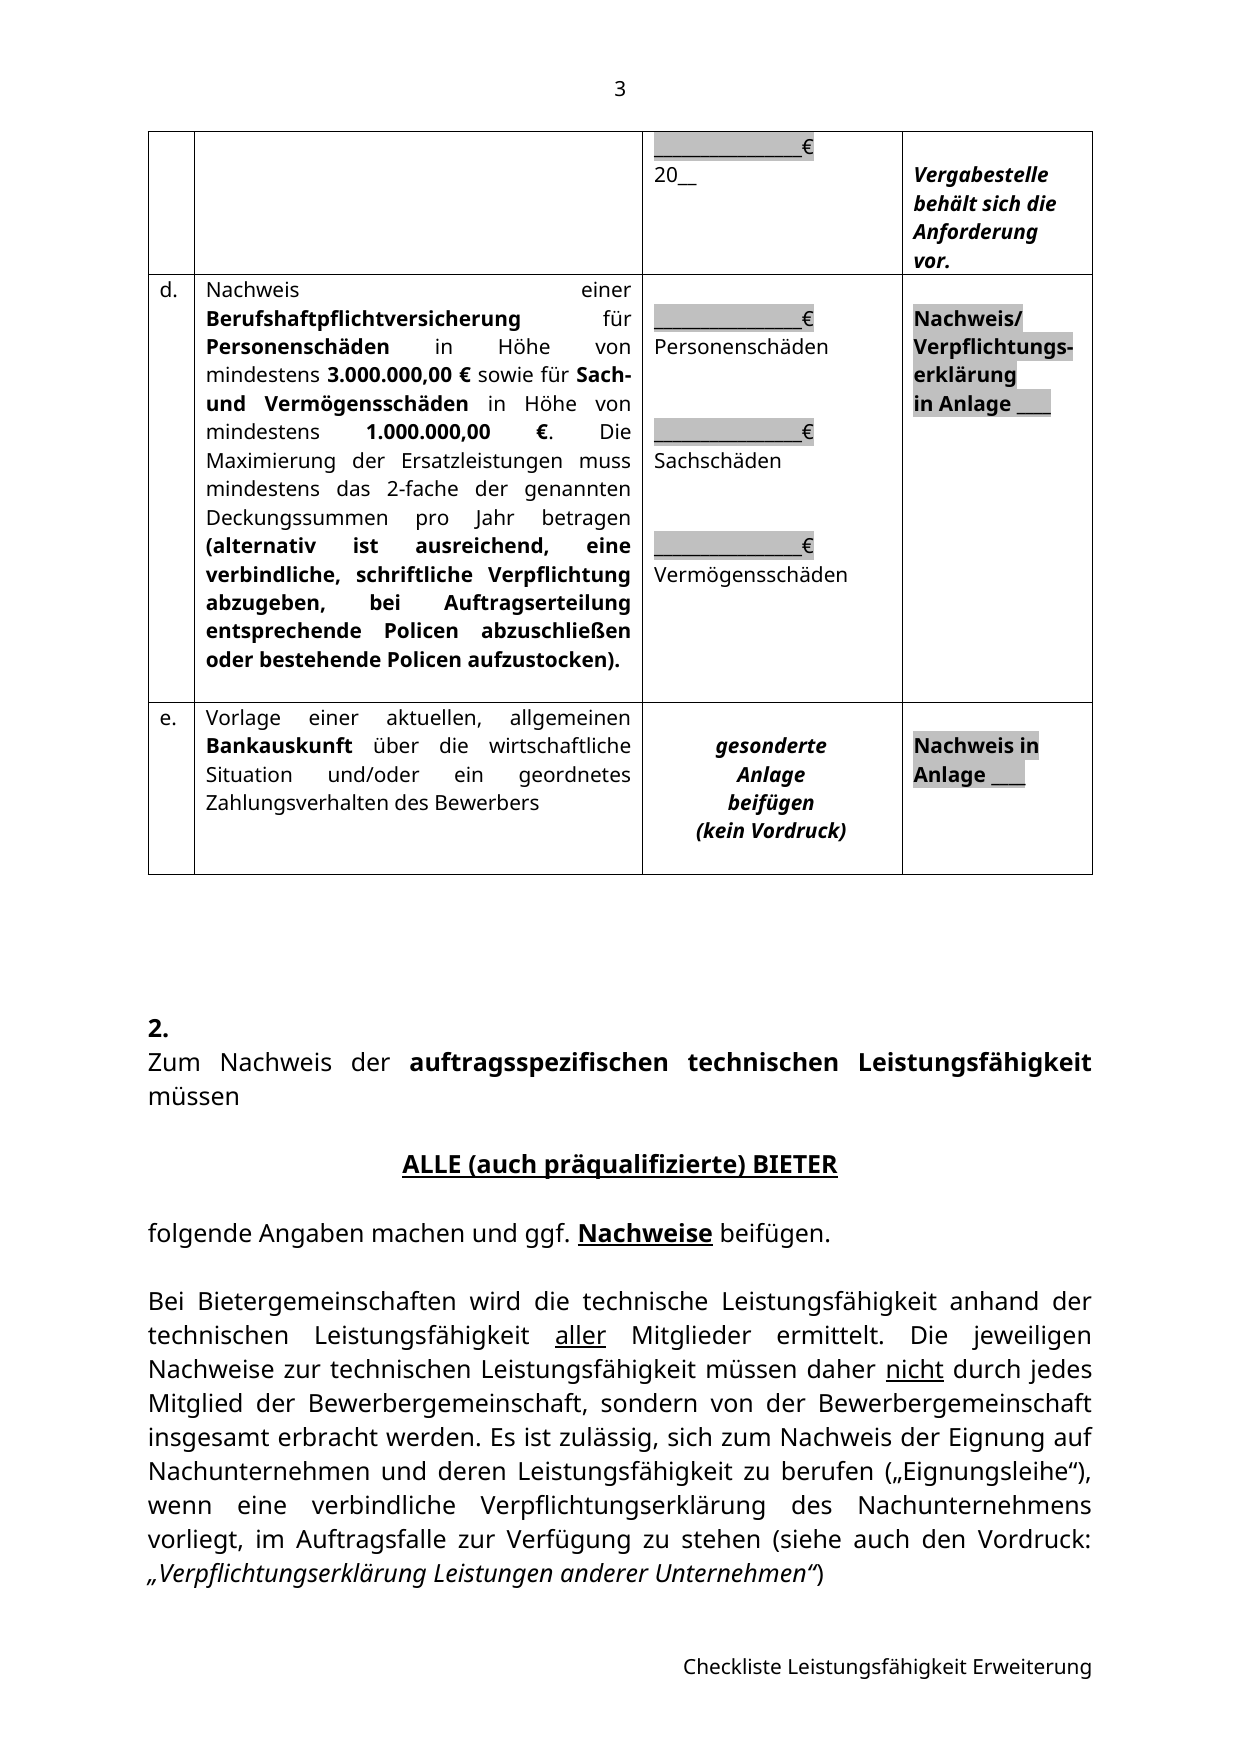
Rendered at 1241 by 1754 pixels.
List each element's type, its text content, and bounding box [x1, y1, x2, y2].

table_cell Nachweis in Anlage ____ [903, 703, 1092, 873]
table_cell gesonderte Anlage beifügen (kein Vordruck) [643, 703, 902, 873]
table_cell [643, 132, 902, 274]
text Bei Bietergemeinschaften wird die technische Leistungsfähigkeit anhand der technischen Leistungsfähigkeit aller Mitglieder ermittelt. Die jeweiligen Nachweise zur technischen Leistungsfähigkeit müssen daher nicht durch jedes Mitglied der Bewerbergemeinschaft, sondern von der Bewerbergemeinschaft insgesamt erbracht werden. Es ist zulässig, sich zum Nachweis der Eignung auf Nachunternehmen und deren Leistungsfähigkeit zu berufen („Eignungsleihe“), wenn eine verbindliche Verpflichtungserklärung des Nachunternehmens vorliegt, im Auftragsfalle zur Verfügung zu stehen (siehe auch den Vordruck: „Verpflichtungserklärung Leistungen anderer Unternehmen“) [148, 1283, 1093, 1590]
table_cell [903, 132, 1092, 274]
table_cell c. [149, 132, 194, 274]
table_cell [195, 132, 642, 274]
table_cell d. [149, 275, 194, 702]
table_cell Nachweis einer Berufshaftpflichtversicherung für Personenschäden in Höhe von mindestens 3.000.000,00 € sowie für Sach- und Vermögensschäden in Höhe von mindestens 1.000.000,00 €. Die Maximierung der Ersatzleistungen muss mindestens das 2-fache der genannten Deckungssummen pro Jahr betragen (alternativ ist ausreichend, eine verbindliche, schriftliche Verpflichtung abzugeben, bei Auftragserteilung entsprechende Policen abzuschließen oder bestehende Policen aufzustocken). [195, 275, 642, 702]
text folgende Angaben machen und ggf. Nachweise beifügen. [148, 1215, 1093, 1249]
text 2. Zum Nachweis der auftragsspezifischen technischen Leistungsfähigkeit müssen [148, 1011, 1093, 1113]
text ALLE (auch präqualifizierte) BIETER [148, 1147, 1093, 1181]
table_cell ________________€ Personenschäden ________________€ Sachschäden ________________€ Vermögensschäden [643, 275, 902, 702]
table_cell e. [149, 703, 194, 873]
table_cell Nachweis/ Verpflichtungs-erklärung in Anlage ____ [903, 275, 1092, 702]
table_cell Vorlage einer aktuellen, allgemeinen Bankauskunft über die wirtschaftliche Situation und/oder ein geordnetes Zahlungsverhalten des Bewerbers [195, 703, 642, 873]
